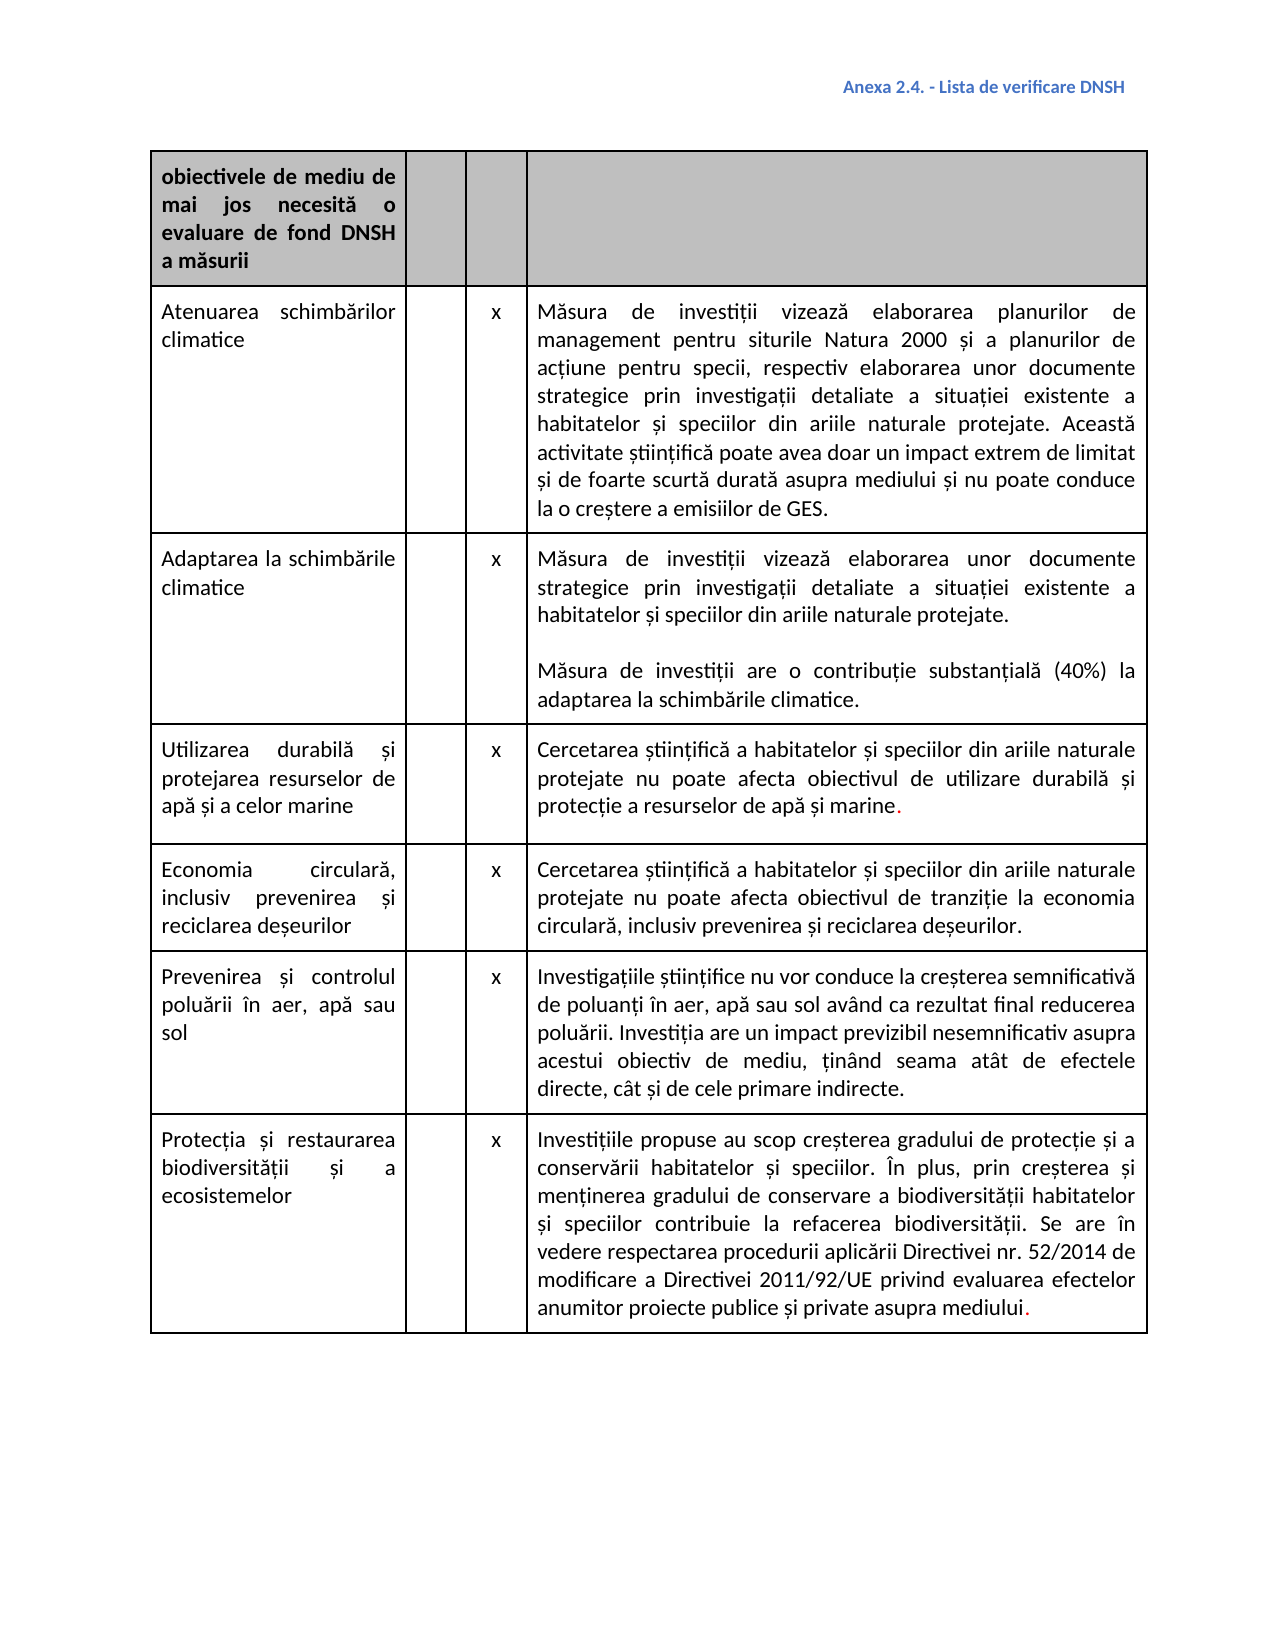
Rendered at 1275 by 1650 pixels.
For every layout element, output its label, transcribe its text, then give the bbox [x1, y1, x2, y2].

table_header Nu [467, 152, 526, 285]
table_cell [407, 534, 465, 723]
table_cell Prevenirea și controlul poluării în aer, apă sau sol [152, 952, 405, 1113]
table_cell Atenuarea schimbărilor climatice [152, 287, 405, 532]
table_cell Utilizarea durabilă și protejarea resurselor de apă și a celor marine [152, 725, 405, 843]
table_cell [407, 1115, 465, 1332]
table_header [152, 152, 405, 285]
table_cell x [467, 534, 526, 723]
table_header Da [407, 152, 465, 285]
table_cell Adaptarea la schimbările climatice [152, 534, 405, 723]
table_cell Protecția și restaurarea biodiversității și a ecosistemelor [152, 1115, 405, 1332]
table_cell [407, 725, 465, 843]
table_cell x [467, 725, 526, 843]
table_cell x [467, 952, 526, 1113]
table_cell [407, 952, 465, 1113]
table_cell x [467, 287, 526, 532]
table_cell Măsura de investiții vizează elaborarea planurilor de management pentru siturile Natura 2000 și a planurilor de acțiune pentru specii, respectiv elaborarea unor documente strategice prin investigații detaliate a situației existente a habitatelor și speciilor din ariile naturale protejate. Această activitate științifică poate avea doar un impact extrem de limitat și de foarte scurtă durată asupra mediului și nu poate conduce la o creștere a emisiilor de GES. [528, 287, 1146, 532]
table_cell Investițiile propuse au scop creșterea gradului de protecție și a conservării habitatelor și speciilor. În plus, prin creșterea și menținerea gradului de conservare a biodiversității habitatelor și speciilor contribuie la refacerea biodiversității. Se are în vedere respectarea procedurii aplicării Directivei nr. 52/2014 de modificare a Directivei 2011/92/UE privind evaluarea efectelor anumitor proiecte publice și private asupra mediului. [528, 1115, 1146, 1332]
table_cell Economia circulară, inclusiv prevenirea și reciclarea deșeurilor [152, 845, 405, 949]
table_cell x [467, 845, 526, 949]
table_cell Măsura de investiții vizează elaborarea unor documente strategice prin investigații detaliate a situației existente a habitatelor și speciilor din ariile naturale protejate. Măsura de investiții are o contribuție substanțială (40%) la adaptarea la schimbările climatice. [528, 534, 1146, 723]
table_cell Cercetarea științifică a habitatelor și speciilor din ariile naturale protejate nu poate afecta obiectivul de tranziție la economia circulară, inclusiv prevenirea și reciclarea deșeurilor. [528, 845, 1146, 949]
table_cell Investigațiile științifice nu vor conduce la creșterea semnificativă de poluanți în aer, apă sau sol având ca rezultat final reducerea poluării. Investiția are un impact previzibil nesemnificativ asupra acestui obiectiv de mediu, ținând seama atât de efectele directe, cât și de cele primare indirecte. [528, 952, 1146, 1113]
table_cell x [467, 1115, 526, 1332]
table_cell [407, 287, 465, 532]
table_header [528, 152, 1146, 285]
table_cell Cercetarea științifică a habitatelor și speciilor din ariile naturale protejate nu poate afecta obiectivul de utilizare durabilă și protecție a resurselor de apă și marine. [528, 725, 1146, 843]
table_cell [407, 845, 465, 949]
